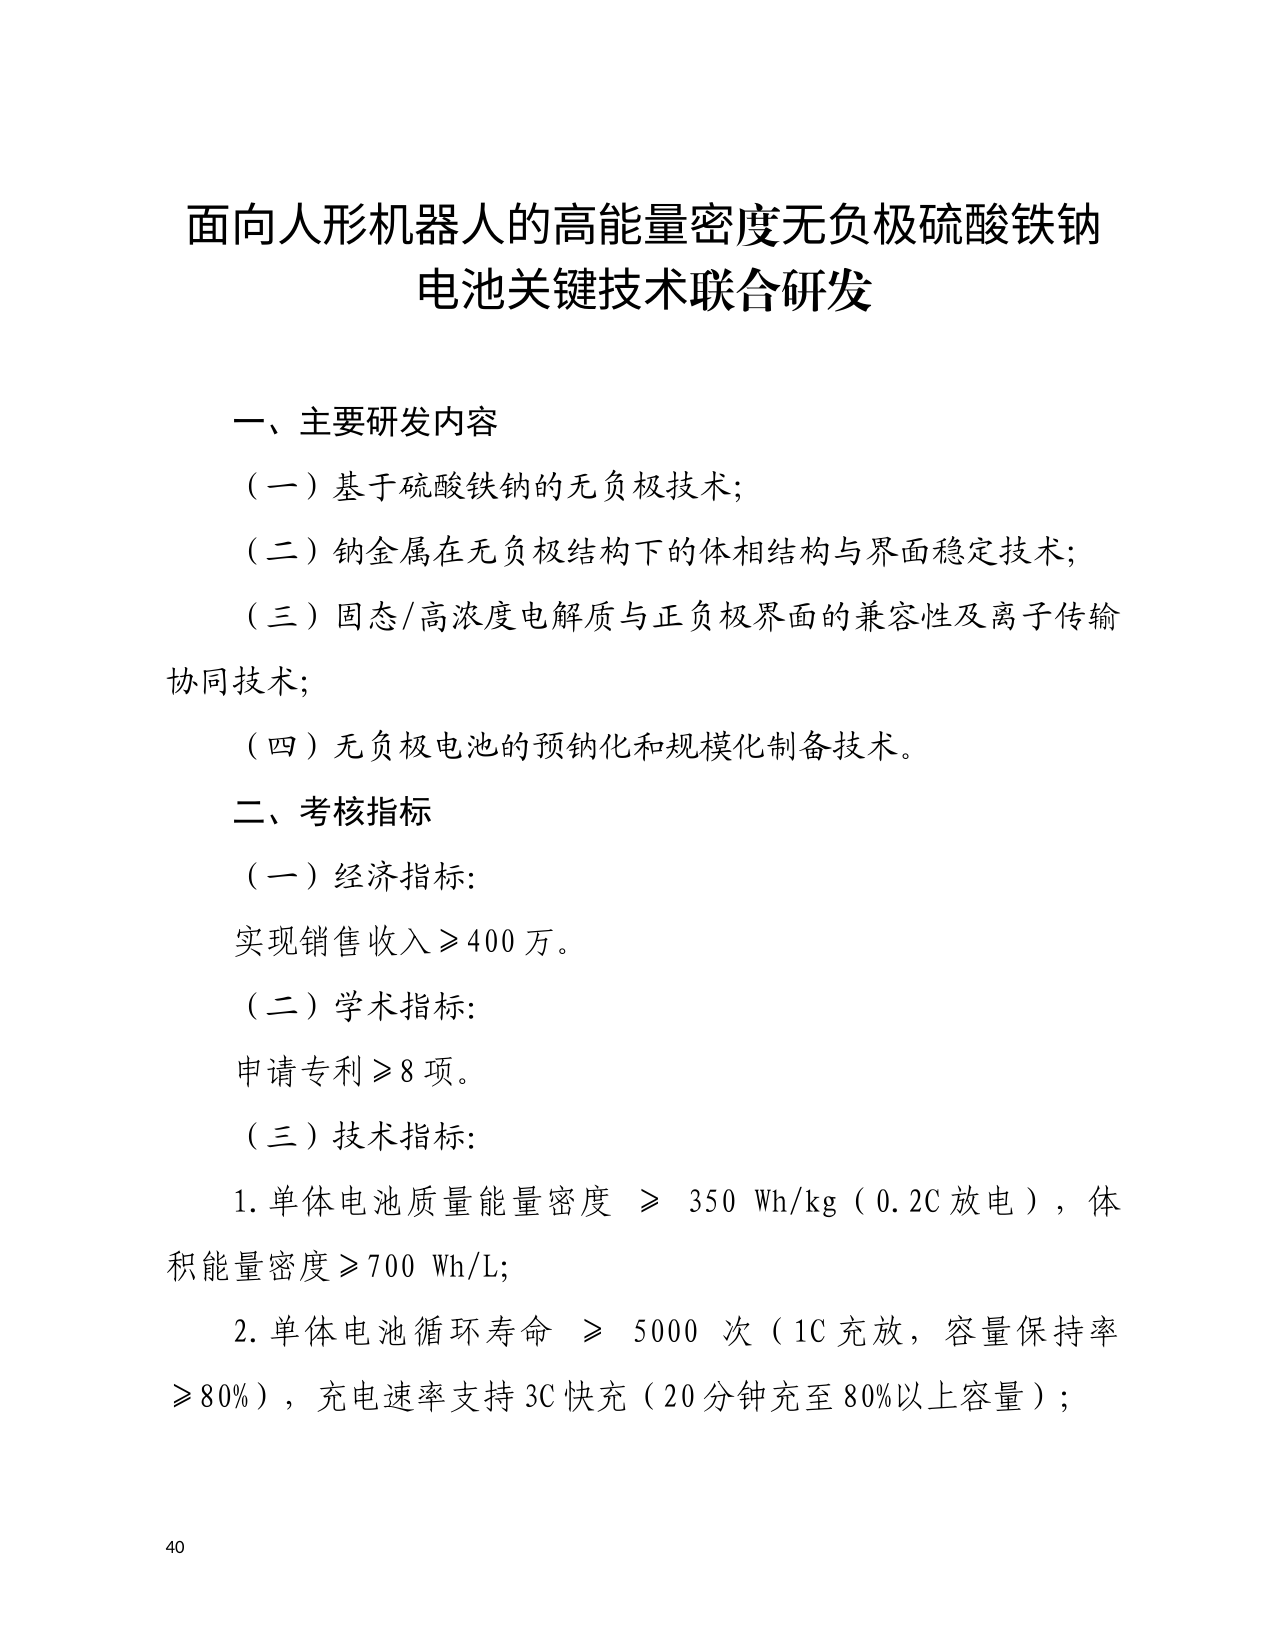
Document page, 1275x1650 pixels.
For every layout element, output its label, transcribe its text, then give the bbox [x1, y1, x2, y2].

text 2.单体电池循环寿命 ≥ 5000 次（1C充放，容量保持率≥80%），充电速率支持3C快充（20分钟充至80%以上容量）； [165, 1296, 1121, 1426]
text （四）无负极电池的预钠化和规模化制备技术。 [165, 711, 1121, 776]
list 二、考核指标 [165, 776, 1121, 841]
text （一）基于硫酸铁钠的无负极技术； [165, 451, 1121, 516]
list 一、主要研发内容 [165, 386, 1121, 451]
text 1.单体电池质量能量密度 ≥ 350 Wh/kg（0.2C放电），体积能量密度≥700 Wh/L； [165, 1166, 1121, 1296]
text （二）钠金属在无负极结构下的体相结构与界面稳定技术； [165, 516, 1121, 581]
text （三）技术指标： [165, 1101, 1121, 1166]
text 申请专利≥8项。 [165, 1036, 1121, 1101]
text （一）经济指标： [165, 841, 1121, 906]
text 实现销售收入≥400万。 [165, 906, 1121, 971]
text （三）固态/高浓度电解质与正负极界面的兼容性及离子传输协同技术； [165, 581, 1121, 711]
list （二）学术指标： [165, 971, 1121, 1036]
subtitle 面向人形机器人的高能量密度无负极硫酸铁钠电池关键技术联合研发 [165, 191, 1121, 321]
